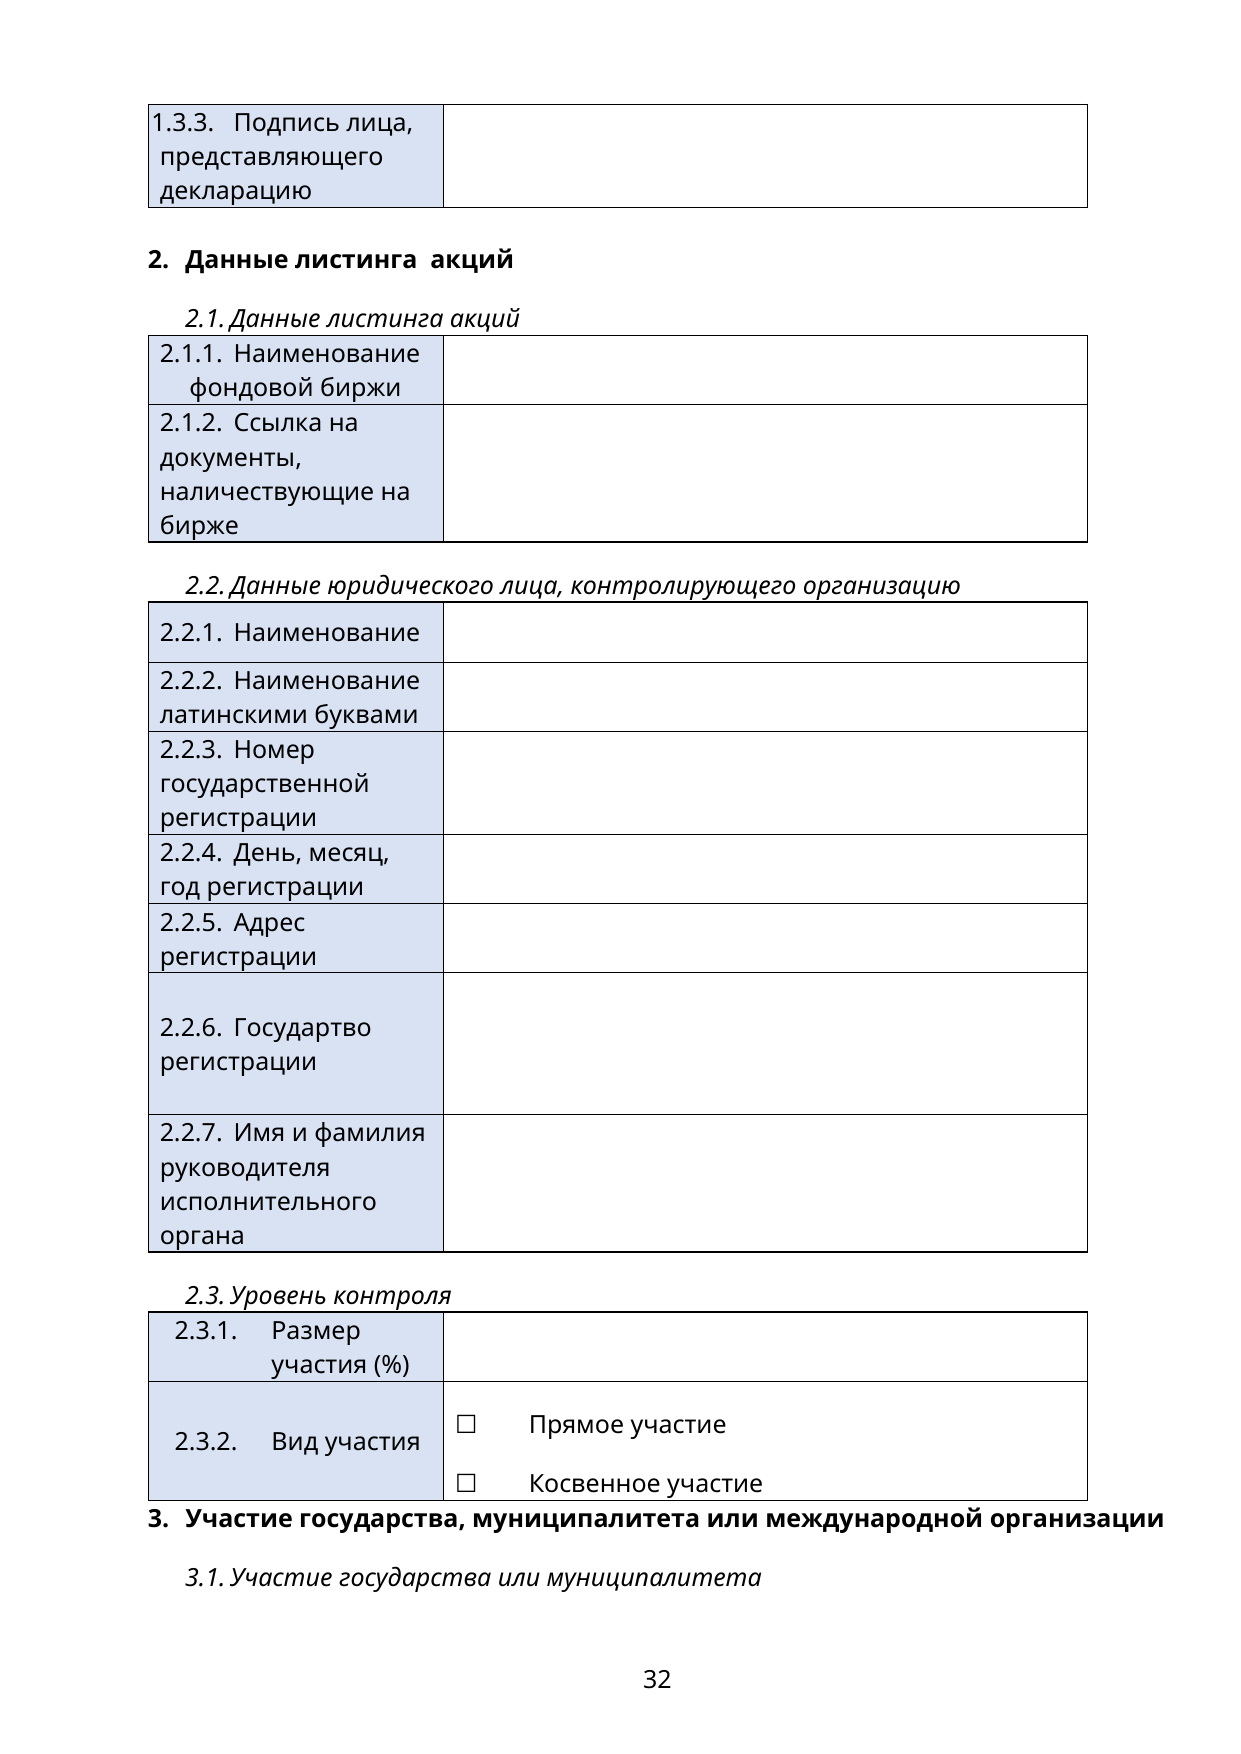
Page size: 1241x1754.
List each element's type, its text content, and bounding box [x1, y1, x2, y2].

table_cell [444, 1115, 1087, 1251]
table_header Наименование фондовой биржи [149, 336, 443, 404]
list Участие государства или муниципалитета [185, 1560, 1167, 1594]
table_cell Вид участия [149, 1382, 443, 1500]
table_header Наименование [149, 603, 443, 662]
table_cell Имя и фамилия руководителя исполнительного органа [149, 1115, 443, 1251]
table_header [444, 1313, 1087, 1381]
table_cell Подпись лица, представляющего декларацию [149, 105, 443, 207]
table_header Размер участия (%) [149, 1313, 443, 1381]
table_cell Государтво регистрации [149, 973, 443, 1114]
table_cell [444, 973, 1087, 1114]
table_cell Прямое участие Косвенное участие [444, 1382, 1087, 1500]
table_header [444, 336, 1087, 404]
table_cell [444, 835, 1087, 903]
table_cell [444, 732, 1087, 834]
list Данные листинга акций [148, 242, 1167, 276]
table_cell [444, 105, 1087, 207]
table_cell День, месяц, год регистрации [149, 835, 443, 903]
table_cell Адрес регистрации [149, 904, 443, 972]
list Уровень контроля [185, 1277, 1167, 1311]
table_cell Наименование латинскими буквами [149, 663, 443, 731]
table_cell [444, 904, 1087, 972]
list Участие государства, муниципалитета или международной организации [148, 1501, 1167, 1535]
table_cell [444, 405, 1087, 541]
table_cell [444, 663, 1087, 731]
list Данные юридического лица, контролирующего организацию [185, 567, 1167, 601]
list Данные листинга акций [185, 301, 1167, 335]
table_header [444, 603, 1087, 662]
table_cell Номер государственной регистрации [149, 732, 443, 834]
table_cell Ссылка на документы, наличествующие на бирже [149, 405, 443, 541]
